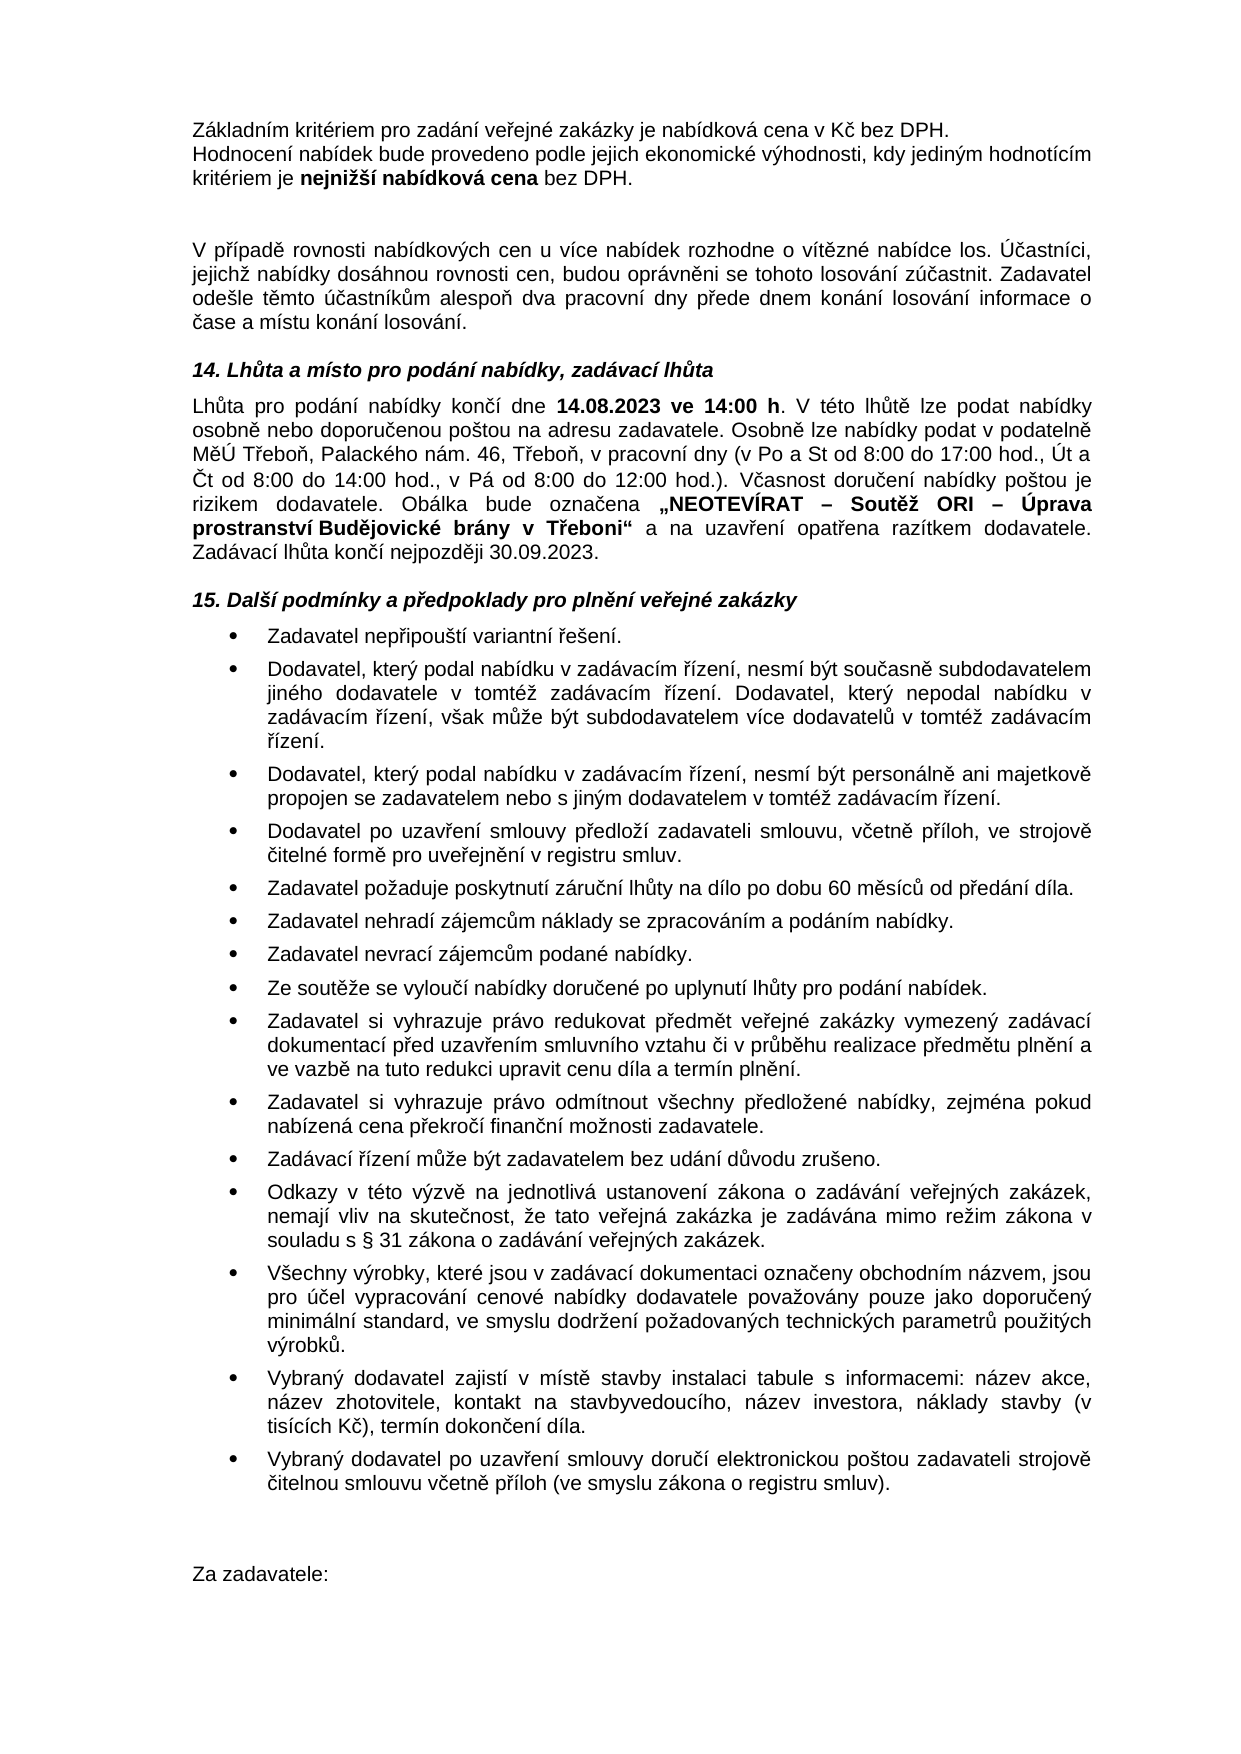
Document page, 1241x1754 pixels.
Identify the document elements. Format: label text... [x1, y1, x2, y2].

list Zadavatel si vyhrazuje právo odmítnout všechny předložené nabídky, zejména pokud nabízená cena překročí finanční možnosti zadavatele. [229, 1089, 1093, 1137]
list Dodavatel po uzavření smlouvy předloží zadavateli smlouvu, včetně příloh, ve strojově čitelné formě pro uveřejnění v registru smluv. [229, 819, 1093, 867]
list Dodavatel, který podal nabídku v zadávacím řízení, nesmí být současně subdodavatelem jiného dodavatele v tomtéž zadávacím řízení. Dodavatel, který nepodal nabídku v zadávacím řízení, však může být subdodavatelem více dodavatelů v tomtéž zadávacím řízení. [229, 657, 1093, 753]
list Vybraný dodavatel po uzavření smlouvy doručí elektronickou poštou zadavateli strojově čitelnou smlouvu včetně příloh (ve smyslu zákona o registru smluv). [229, 1447, 1093, 1495]
list Vybraný dodavatel zajistí v místě stavby instalaci tabule s informacemi: název akce, název zhotovitele, kontakt na stavbyvedoucího, název investora, náklady stavby (v tisících Kč), termín dokončení díla. [229, 1366, 1093, 1438]
text Základním kritériem pro zadání veřejné zakázky je nabídková cena v Kč bez DPH. [192, 118, 1093, 142]
list Dodavatel, který podal nabídku v zadávacím řízení, nesmí být personálně ani majetkově propojen se zadavatelem nebo s jiným dodavatelem v tomtéž zadávacím řízení. [229, 762, 1093, 810]
text Lhůta pro podání nabídky končí dne 14.08.2023 ve 14:00 h. V této lhůtě lze podat nabídky osobně nebo doporučenou poštou na adresu zadavatele. Osobně lze nabídky podat v podatelně MěÚ Třeboň, Palackého nám. 46, Třeboň, v pracovní dny (v Po a St od 8:00 do 17:00 hod., Út a Čt od 8:00 do 14:00 hod., v Pá od 8:00 do 12:00 hod.). Včasnost doručení nabídky poštou je rizikem dodavatele. Obálka bude označena „NEOTEVÍRAT – Soutěž ORI – Úprava prostranství Budějovické brány v Třeboni“ a na uzavření opatřena razítkem dodavatele. Zadávací lhůta končí nejpozději 30.09.2023. [192, 394, 1093, 564]
text V případě rovnosti nabídkových cen u více nabídek rozhodne o vítězné nabídce los. Účastníci, jejichž nabídky dosáhnou rovnosti cen, budou oprávněni se tohoto losování zúčastnit. Zadavatel odešle těmto účastníkům alespoň dva pracovní dny přede dnem konání losování informace o čase a místu konání losování. [192, 238, 1093, 334]
list Zadavatel požaduje poskytnutí záruční lhůty na dílo po dobu 60 měsíců od předání díla. [229, 876, 1093, 900]
list Zadavatel nevrací zájemcům podané nabídky. [229, 942, 1093, 966]
text Za zadavatele: [192, 1561, 1093, 1585]
list Zadavatel nehradí zájemcům náklady se zpracováním a podáním nabídky. [229, 909, 1093, 933]
text 14. Lhůta a místo pro podání nabídky, zadávací lhůta [192, 358, 1093, 382]
text Hodnocení nabídek bude provedeno podle jejich ekonomické výhodnosti, kdy jediným hodnotícím kritériem je nejnižší nabídková cena bez DPH. [192, 142, 1093, 190]
list Všechny výrobky, které jsou v zadávací dokumentaci označeny obchodním názvem, jsou pro účel vypracování cenové nabídky dodavatele považovány pouze jako doporučený minimální standard, ve smyslu dodržení požadovaných technických parametrů použitých výrobků. [229, 1261, 1093, 1357]
list Odkazy v této výzvě na jednotlivá ustanovení zákona o zadávání veřejných zakázek, nemají vliv na skutečnost, že tato veřejná zakázka je zadávána mimo režim zákona v souladu s § 31 zákona o zadávání veřejných zakázek. [229, 1180, 1093, 1252]
list Zadavatel nepřipouští variantní řešení. [229, 624, 1093, 648]
list Zadavatel si vyhrazuje právo redukovat předmět veřejné zakázky vymezený zadávací dokumentací před uzavřením smluvního vztahu či v průběhu realizace předmětu plnění a ve vazbě na tuto redukci upravit cenu díla a termín plnění. [229, 1008, 1093, 1080]
list Ze soutěže se vyloučí nabídky doručené po uplynutí lhůty pro podání nabídek. [229, 975, 1093, 999]
text 15. Další podmínky a předpoklady pro plnění veřejné zakázky [192, 588, 1093, 612]
list Zadávací řízení může být zadavatelem bez udání důvodu zrušeno. [229, 1147, 1093, 1171]
